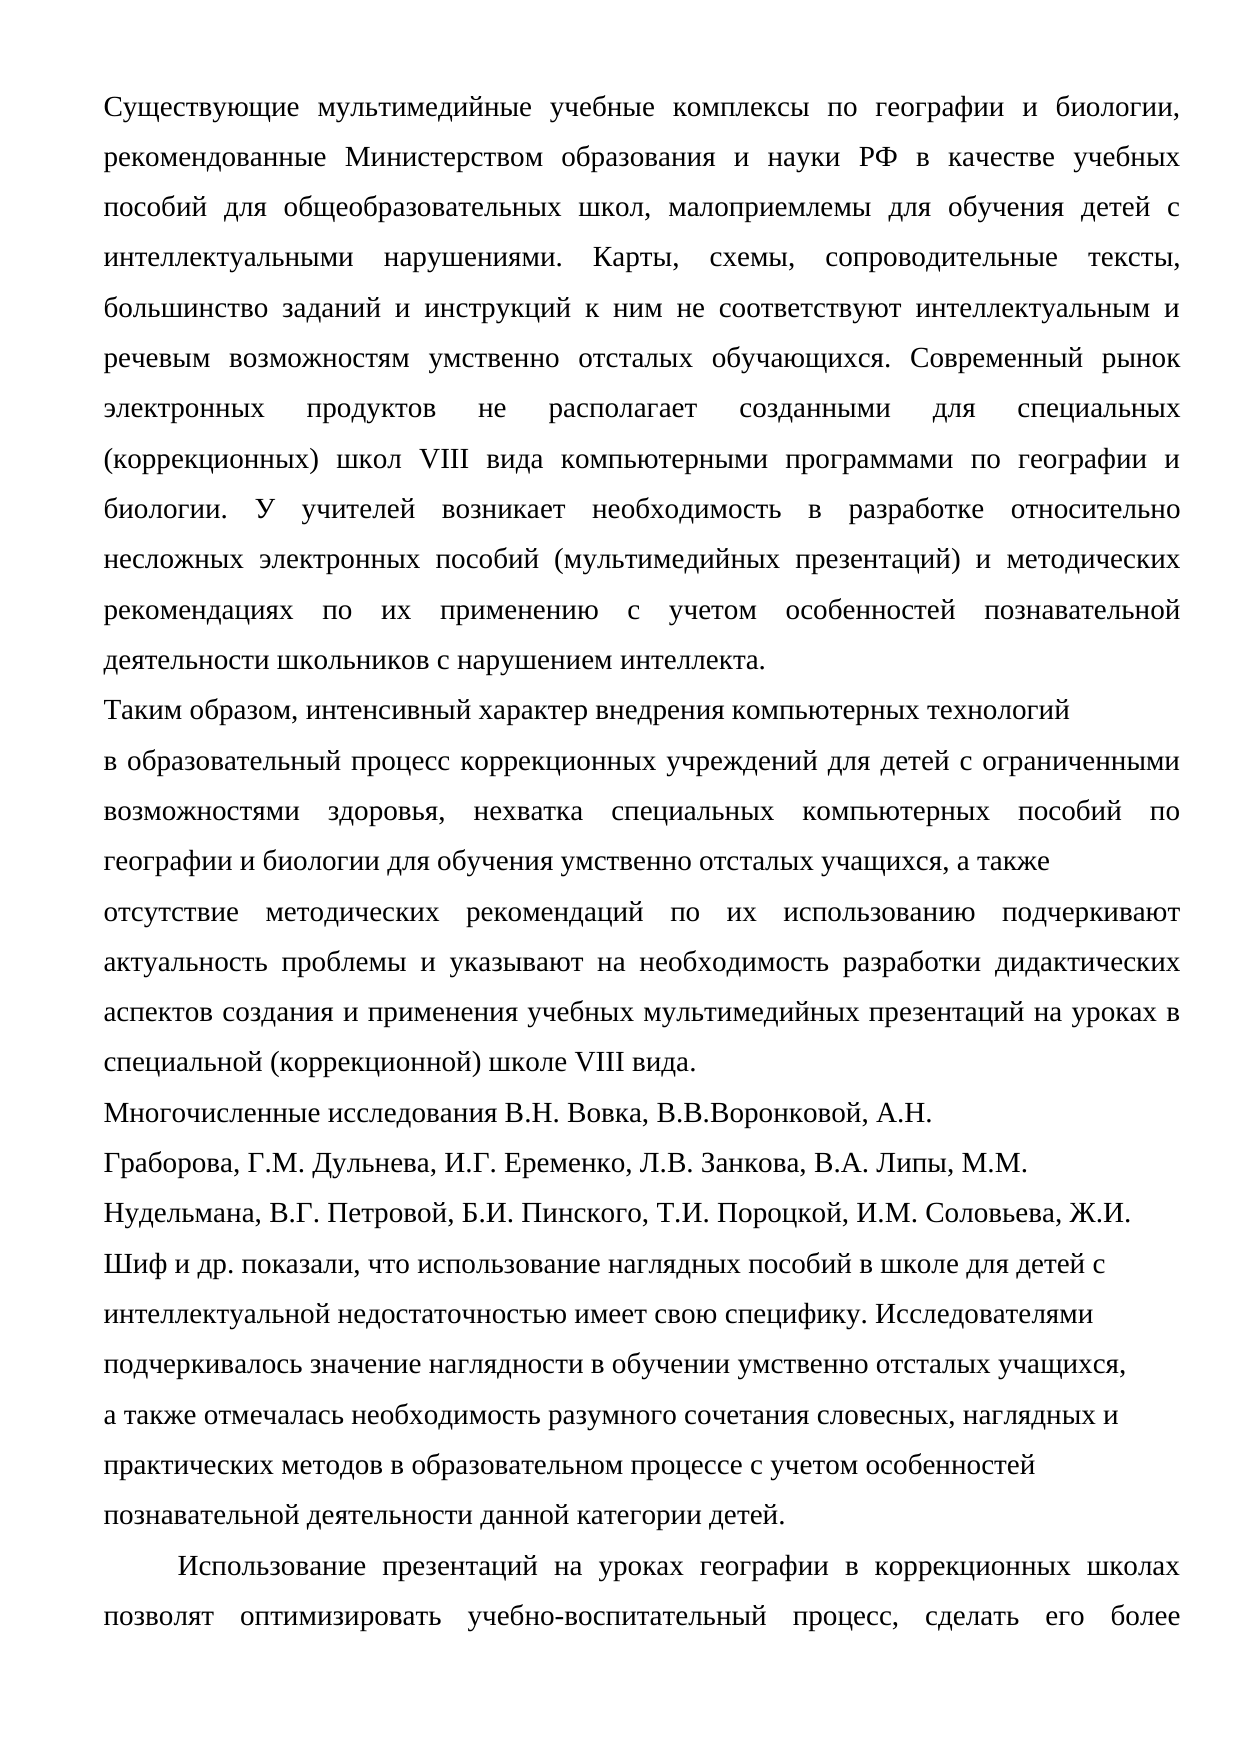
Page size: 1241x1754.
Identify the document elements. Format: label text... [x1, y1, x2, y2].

text отсутствие методических рекомендаций по их использованию подчеркивают актуальность проблемы и указывают на необходимость разработки дидактических аспектов создания и применения учебных мультимедийных презентаций на уроках в специальной (коррекционной) школе VIII вида. [103, 894, 1181, 1078]
text Многочисленные исследования В.Н. Вовка, В.В.Воронковой, А.Н. [103, 1095, 1181, 1128]
text познавательной деятельности данной категории детей. [103, 1497, 1181, 1531]
text Шиф и др. показали, что использование наглядных пособий в школе для детей с [103, 1246, 1181, 1279]
text в образовательный процесс коррекционных учреждений для детей с ограниченными возможностями здоровья, нехватка специальных компьютерных пособий по географии и биологии для обучения умственно отсталых учащихся, а также [103, 743, 1181, 877]
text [103, 1548, 1181, 1632]
text Существующие мультимедийные учебные комплексы по географии и биологии, рекомендованные Министерством образования и науки РФ в качестве учебных пособий для общеобразовательных школ, малоприемлемы для обучения детей с интеллектуальными нарушениями. Карты, схемы, сопроводительные тексты, большинство заданий и инструкций к ним не соответствуют интеллектуальным и речевым возможностям умственно отсталых обучающихся. Современный рынок электронных продуктов не располагает созданными для специальных (коррекционных) школ VIII вида компьютерными программами по географии и биологии. У учителей возникает необходимость в разработке относительно несложных электронных пособий (мультимедийных презентаций) и методических рекомендациях по их применению с учетом особенностей познавательной деятельности школьников с нарушением интеллекта. [103, 89, 1181, 676]
text Граборова, Г.М. Дульнева, И.Г. Еременко, Л.В. Занкова, В.А. Липы, М.М. [103, 1145, 1181, 1179]
text а также отмечалась необходимость разумного сочетания словесных, наглядных и [103, 1397, 1181, 1430]
text подчеркивалось значение наглядности в обучении умственно отсталых учащихся, [103, 1346, 1181, 1380]
text интеллектуальной недостаточностью имеет свою специфику. Исследователями [103, 1296, 1181, 1330]
text Нудельмана, В.Г. Петровой, Б.И. Пинского, Т.И. Пороцкой, И.М. Соловьева, Ж.И. [103, 1196, 1181, 1229]
text Таким образом, интенсивный характер внедрения компьютерных технологий [103, 692, 1181, 726]
text практических методов в образовательном процессе с учетом особенностей [103, 1447, 1181, 1481]
